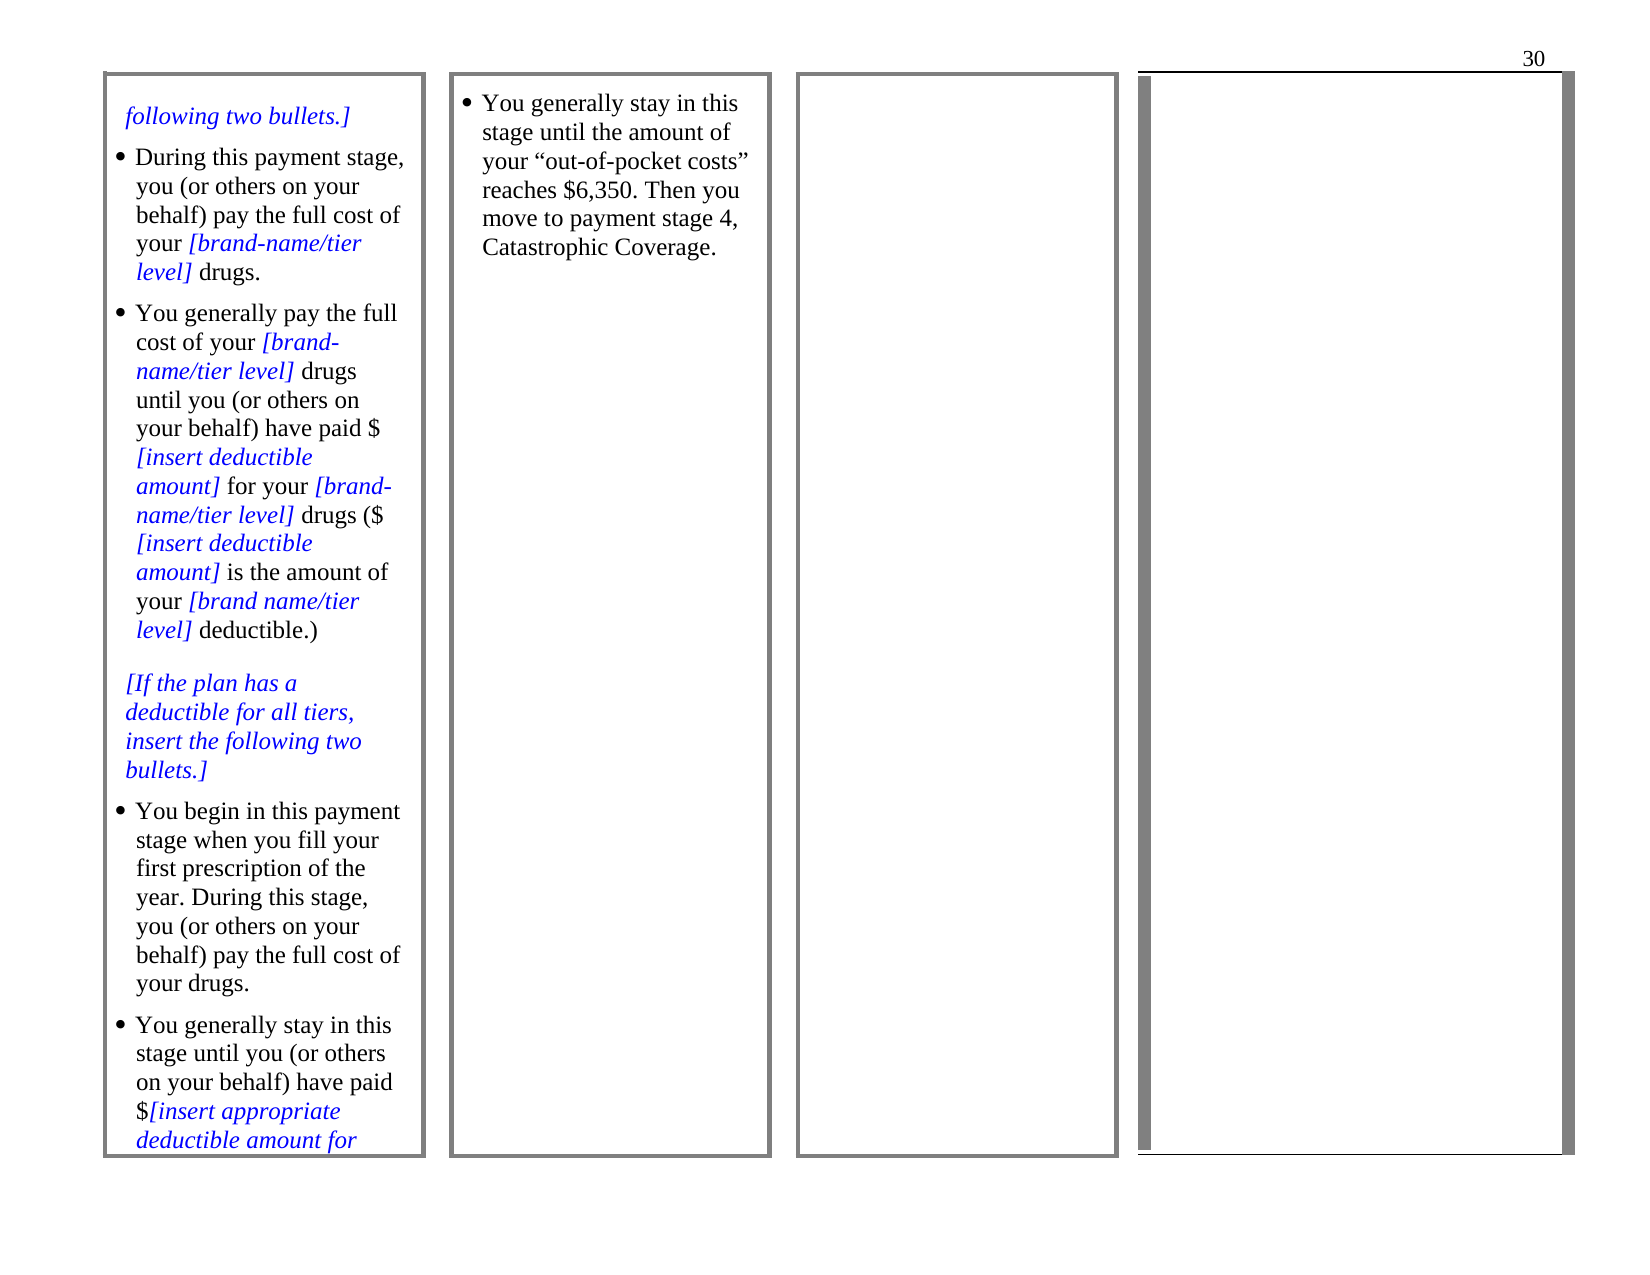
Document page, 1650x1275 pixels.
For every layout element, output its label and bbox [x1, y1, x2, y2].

table_cell [424, 71, 451, 1153]
table_cell [454, 76, 767, 1153]
table_cell [1144, 73, 1562, 1153]
table_cell [770, 71, 798, 1153]
table_cell [107, 76, 421, 1153]
table_cell [1116, 71, 1144, 1153]
table_cell [800, 76, 1114, 1153]
